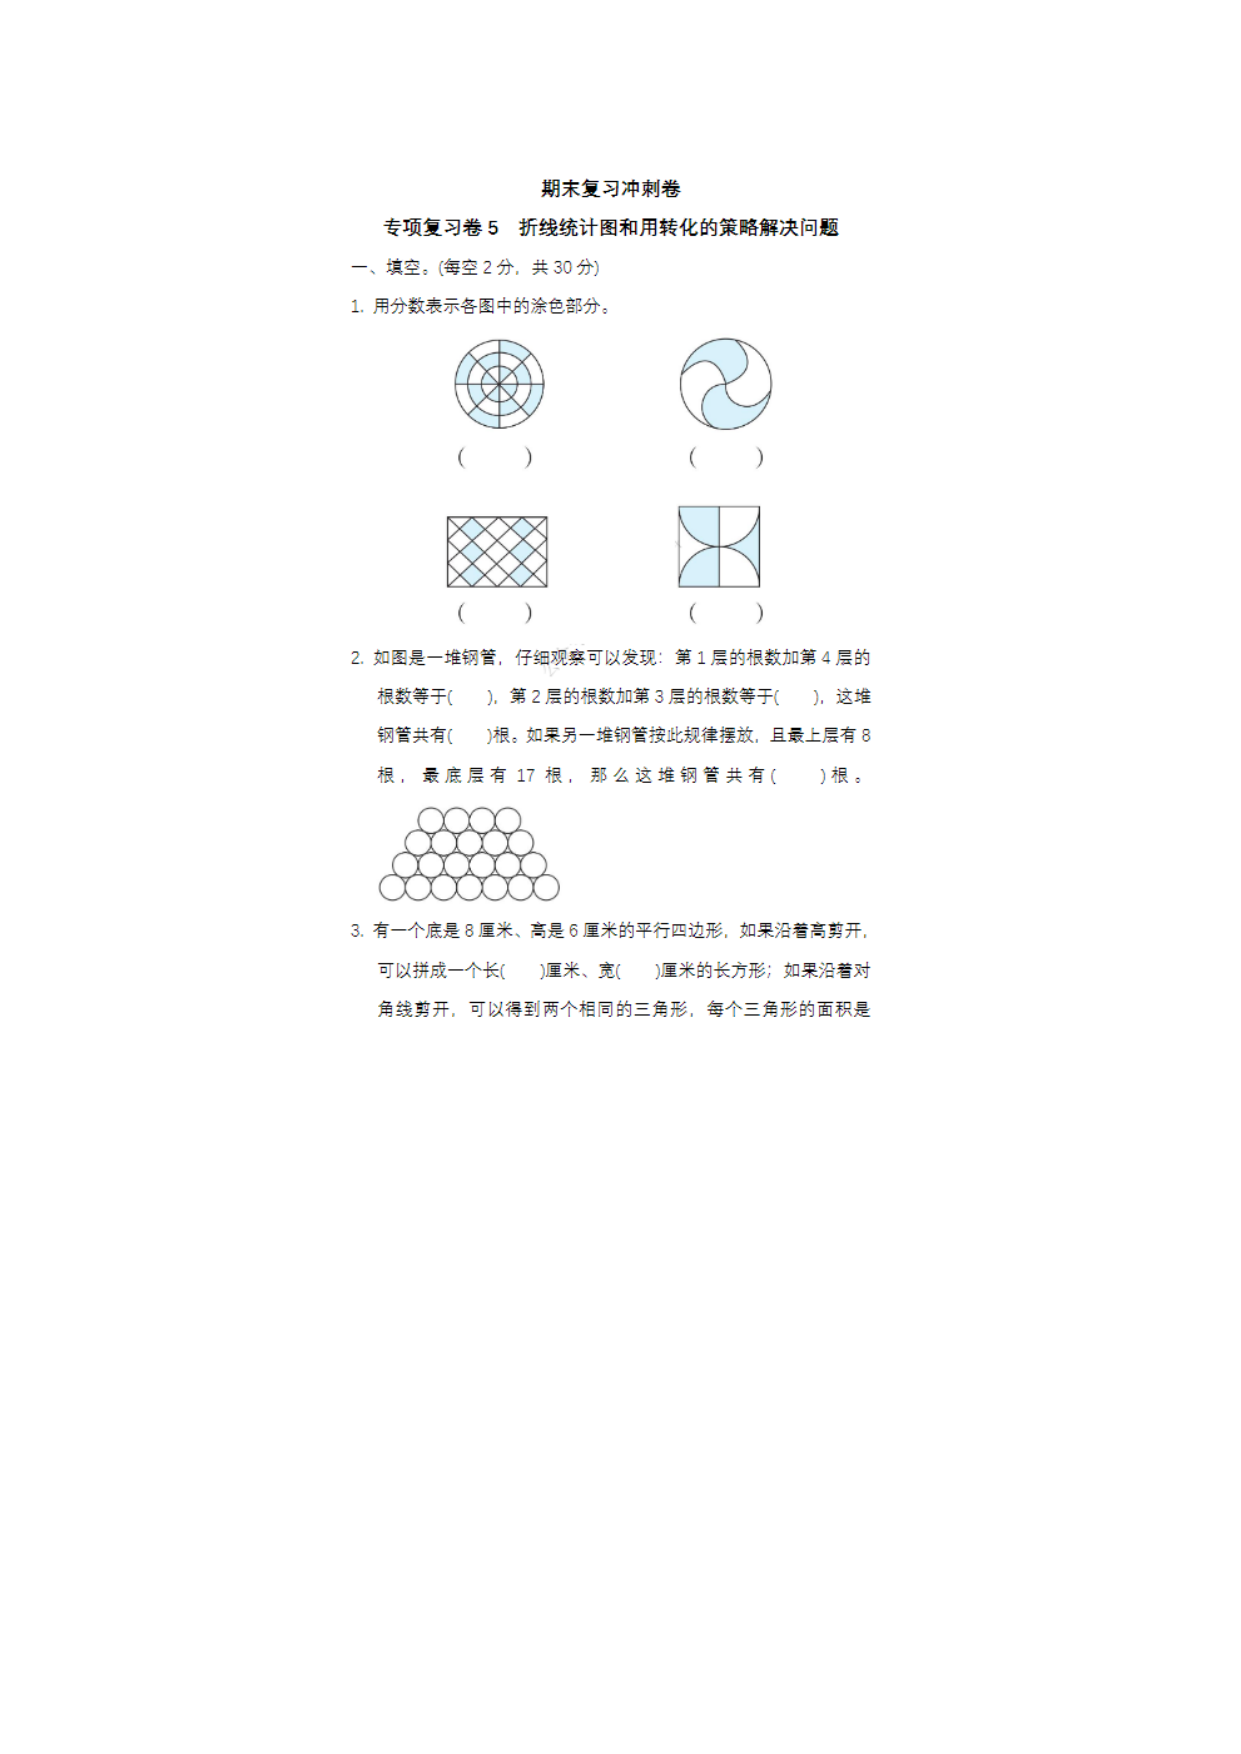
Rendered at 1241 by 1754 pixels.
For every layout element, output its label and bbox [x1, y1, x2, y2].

picture [317, 162, 923, 1042]
